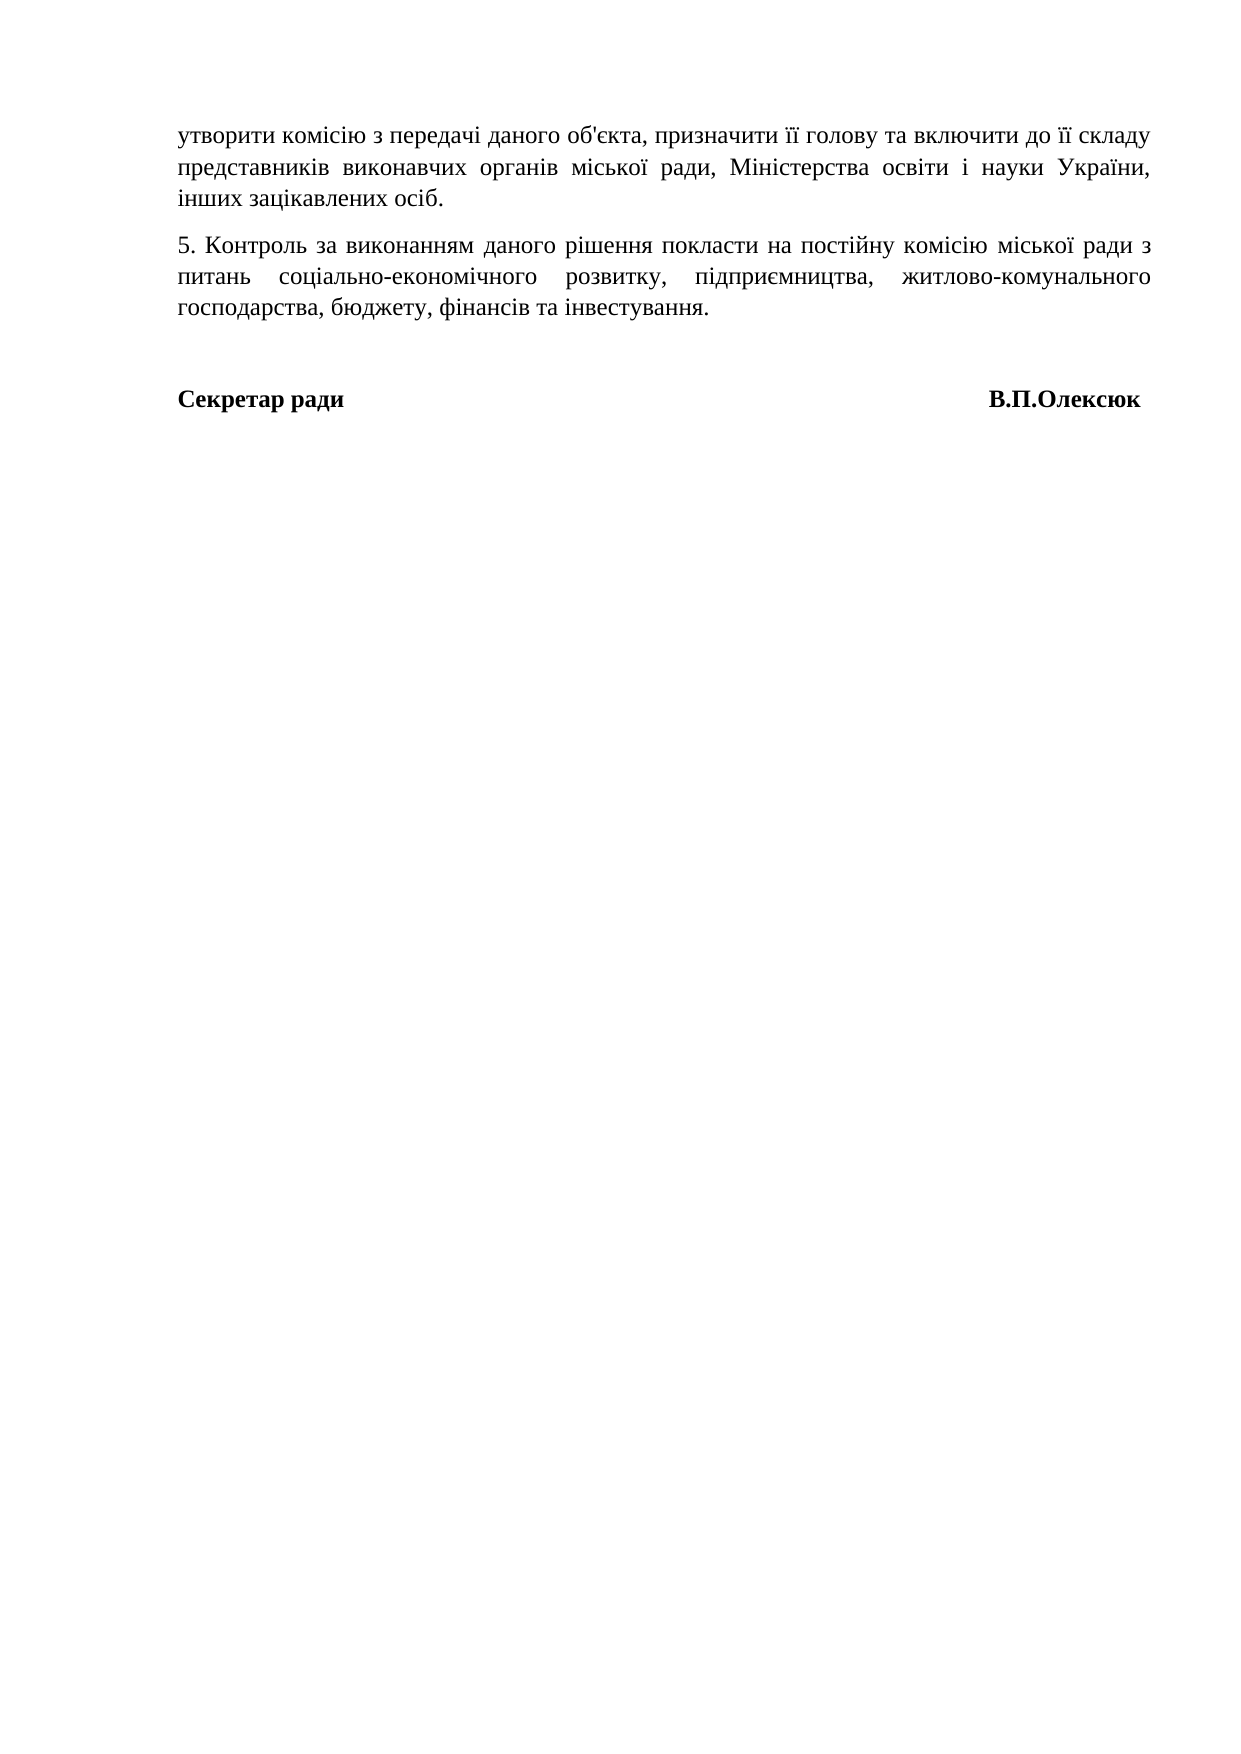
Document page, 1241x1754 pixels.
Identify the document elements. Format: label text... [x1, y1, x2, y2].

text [177, 118, 1152, 212]
text Секретар ради В.П.Олексюк [177, 384, 1152, 412]
text 5. Контроль за виконанням даного рішення покласти на постійну комісію міської ради з питань соціально-економічного розвитку, підприємництва, житлово-комунального господарства, бюджету, фінансів та інвестування. [177, 227, 1152, 321]
